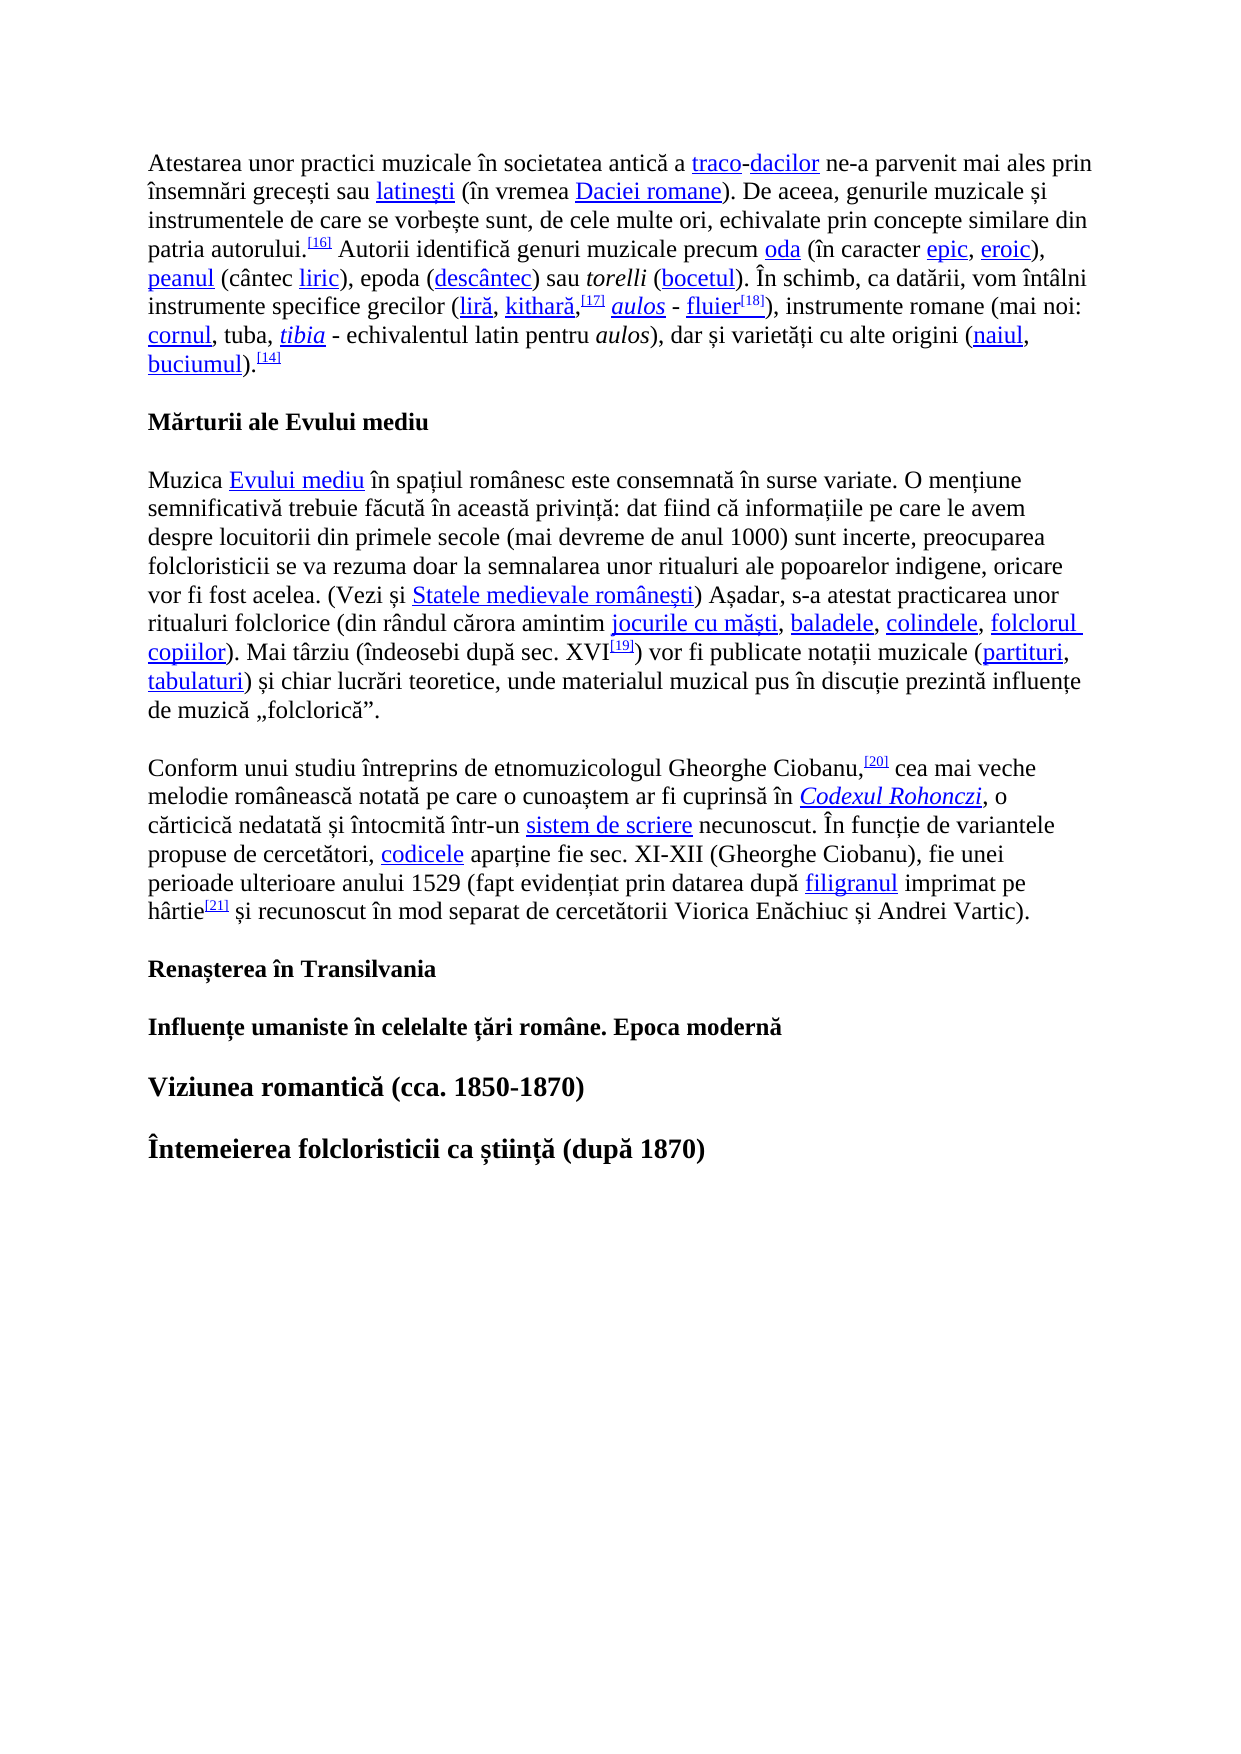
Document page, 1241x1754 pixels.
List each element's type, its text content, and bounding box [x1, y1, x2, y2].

text Influențe umaniste în celelalte țări române. Epoca modernă [148, 1012, 1093, 1041]
text Renașterea în Transilvania [148, 954, 1093, 983]
text Viziunea romantică (cca. 1850-1870) [148, 1070, 1093, 1102]
text Conform unui studiu întreprins de etnomuzicologul Gheorghe Ciobanu,[20] cea mai veche melodie românească notată pe care o cunoaștem ar fi cuprinsă în Codexul Rohonczi, o cărticică nedatată și întocmită într-un sistem de scriere necunoscut. În funcție de variantele propuse de cercetători, codicele aparține fie sec. XI-XII (Gheorghe Ciobanu), fie unei perioade ulterioare anului 1529 (fapt evidențiat prin datarea după filigranul imprimat pe hârtie[21] și recunoscut în mod separat de cercetătorii Viorica Enăchiuc și Andrei Vartic). [148, 753, 1093, 925]
text Întemeierea folcloristicii ca știință (după 1870) [148, 1132, 1093, 1164]
text Muzica Evului mediu în spațiul românesc este consemnată în surse variate. O mențiune semnificativă trebuie făcută în această privință: dat fiind că informațiile pe care le avem despre locuitorii din primele secole (mai devreme de anul 1000) sunt incerte, preocuparea folcloristicii se va rezuma doar la semnalarea unor ritualuri ale popoarelor indigene, oricare vor fi fost acelea. (Vezi și Statele medievale românești) Așadar, s-a atestat practicarea unor ritualuri folclorice (din rândul cărora amintim jocurile cu măști, baladele, colindele, folclorul copiilor). Mai târziu (îndeosebi după sec. XVI[19]) vor fi publicate notații muzicale (partituri, tabulaturi) și chiar lucrări teoretice, unde materialul muzical pus în discuție prezintă influențe de muzică „folclorică”. [148, 465, 1093, 723]
text Mărturii ale Evului mediu [148, 407, 1093, 436]
text Atestarea unor practici muzicale în societatea antică a traco-dacilor ne-a parvenit mai ales prin însemnări grecești sau latinești (în vremea Daciei romane). De aceea, genurile muzicale și instrumentele de care se vorbește sunt, de cele multe ori, echivalate prin concepte similare din patria autorului.[16] Autorii identifică genuri muzicale precum oda (în caracter epic, eroic), peanul (cântec liric), epoda (descântec) sau torelli (bocetul). În schimb, ca datării, vom întâlni instrumente specifice grecilor (liră, kithară,[17] aulos - fluier[18]), instrumente romane (mai noi: cornul, tuba, tibia - echivalentul latin pentru aulos), dar și varietăți cu alte origini (naiul, buciumul).[14] [148, 148, 1093, 378]
